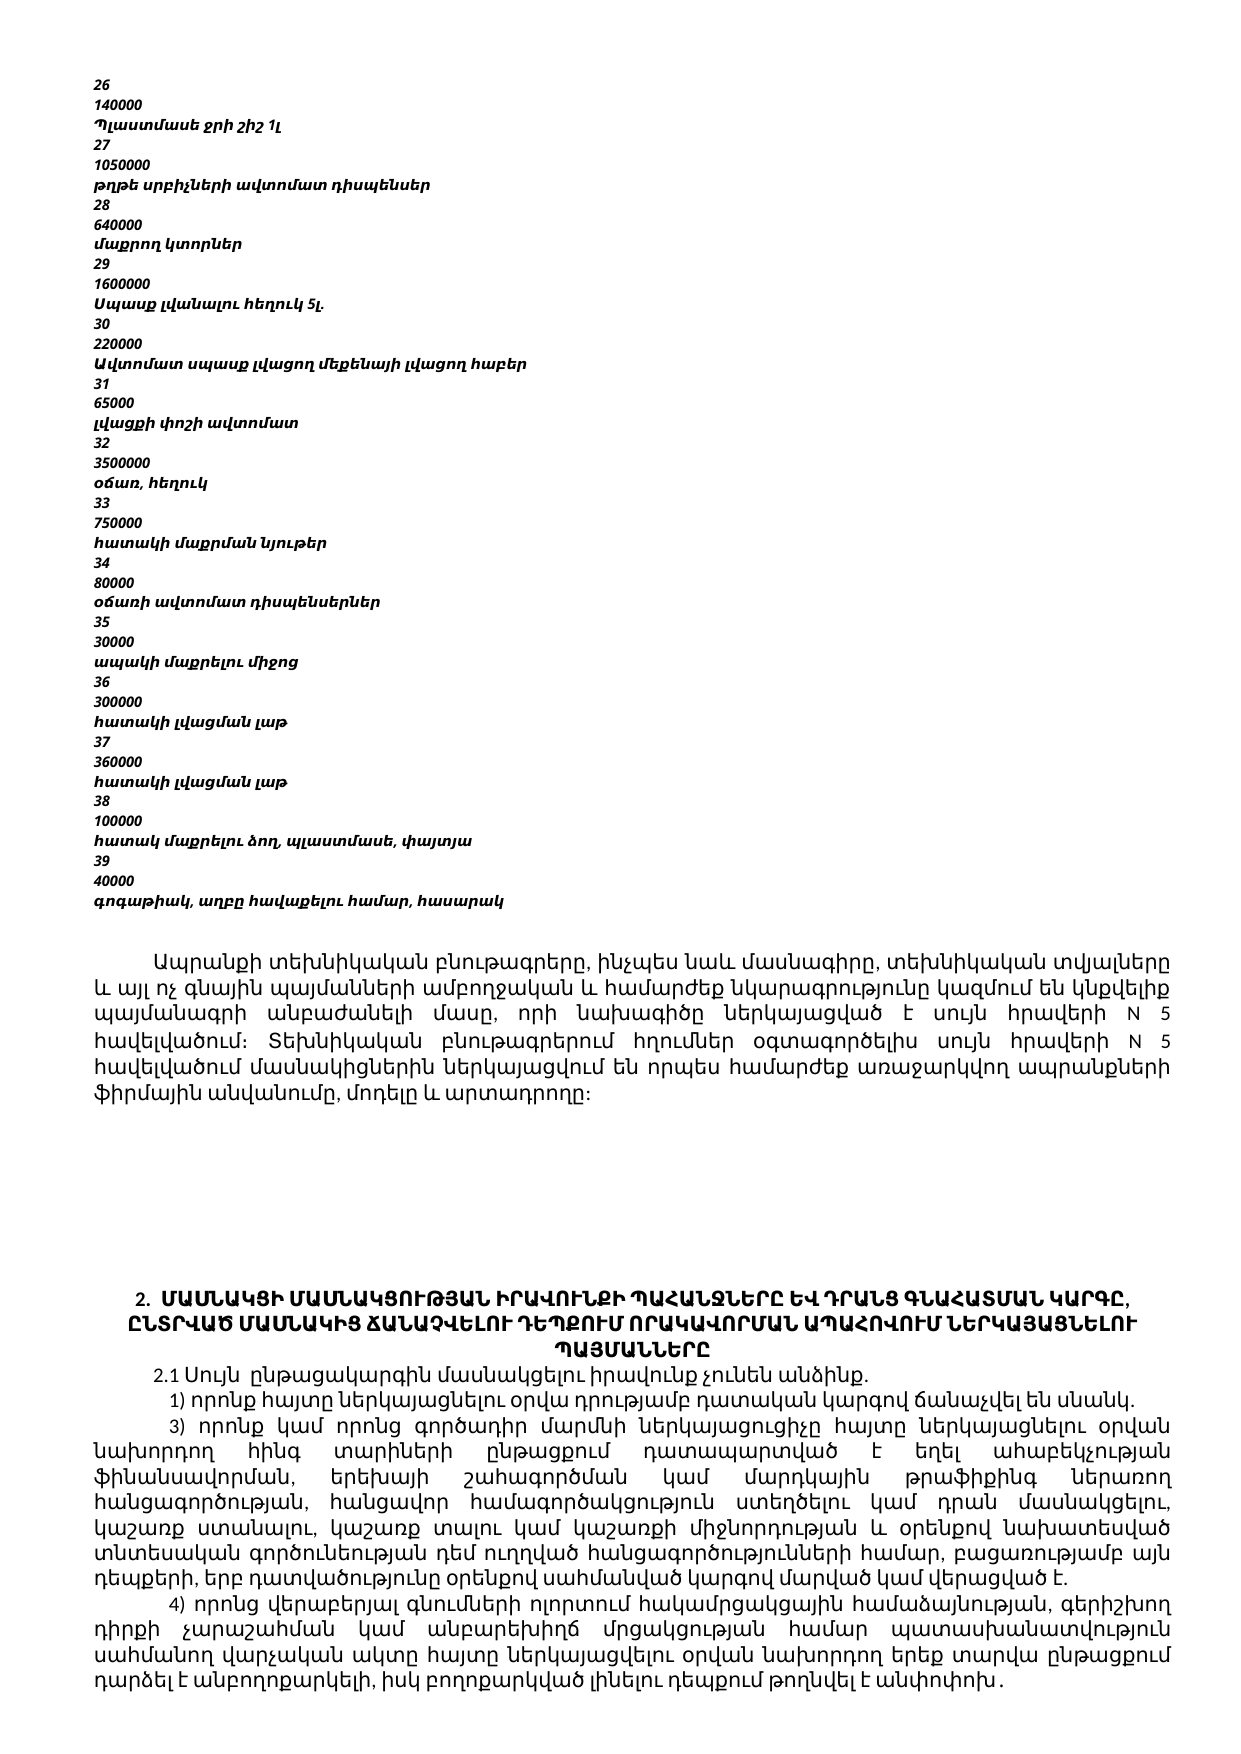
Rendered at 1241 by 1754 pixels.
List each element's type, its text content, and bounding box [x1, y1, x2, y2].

text 3) որոնք կամ որոնց գործադիր մարմնի ներկայացուցիչը հայտը ներկայացնելու օրվան նախորդող հինգ տարիների ընթացքում դատապարտված է եղել ահաբեկչության ֆինանսավորման, երեխայի շահագործման կամ մարդկային թրաֆիքինգ ներառող հանցագործության, հանցավոր համագործակցություն ստեղծելու կամ դրան մասնակցելու, կաշառք ստանալու, կաշառք տալու կամ կաշառքի միջնորդության և օրենքով նախատեսված տնտեսական գործունեության դեմ ուղղված հանցագործությունների համար, բացառությամբ այն դեպքերի, երբ դատվածությունը օրենքով սահմանված կարգով մարված կամ վերացված է. [94, 1413, 1171, 1591]
text 2.1 Սույն ընթացակարգին մասնակցելու իրավունք չունեն անձինք. [94, 1362, 1171, 1388]
text Ապրանքի տեխնիկական բնութագրերը, ինչպես նաև մասնագիրը, տեխնիկական տվյալները և այլ ոչ գնային պայմանների ամբողջական և համարժեք նկարագրությունը կազմում են կնքվելիք պայմանագրի անբաժանելի մասը, որի նախագիծը ներկայացված է սույն հրավերի N 5 հավելվածում։ Տեխնիկական բնութագրերում հղումներ օգտագործելիս սույն հրավերի N 5 հավելվածում մասնակիցներին ներկայացվում են որպես համարժեք առաջարկվող ապրանքների ֆիրմային անվանումը, մոդելը և արտադրողը: [94, 949, 1171, 1105]
text 2. ՄԱՍՆԱԿՑԻ ՄԱՍՆԱԿՑՈՒԹՅԱՆ ԻՐԱՎՈՒՆՔԻ ՊԱՀԱՆՋՆԵՐԸ ԵՎ ԴՐԱՆՑ ԳՆԱՀԱՏՄԱՆ ԿԱՐԳԸ, ԸՆՏՐՎԱԾ ՄԱՍՆԱԿԻՑ ՃԱՆԱՉՎԵԼՈՒ ԴԵՊՔՈՒՄ ՈՐԱԿԱՎՈՐՄԱՆ ԱՊԱՀՈՎՈՒՄ ՆԵՐԿԱՅԱՑՆԵԼՈՒ ՊԱՅՄԱՆՆԵՐԸ [94, 1286, 1171, 1362]
text 1) որոնք հայտը ներկայացնելու օրվա դրությամբ դատական կարգով ճանաչվել են սնանկ. [94, 1388, 1171, 1413]
text 4) որոնց վերաբերյալ գնումների ոլորտում հակամրցակցային համաձայնության, գերիշխող դիրքի չարաշահման կամ անբարեխիղճ մրցակցության համար պատասխանատվություն սահմանող վարչական ակտը հայտը ներկայացվելու օրվան նախորդող երեք տարվա ընթացքում դարձել է անբողոքարկելի, իսկ բողոքարկված լինելու դեպքում թողնվել է անփոփոխ․ [94, 1591, 1171, 1693]
